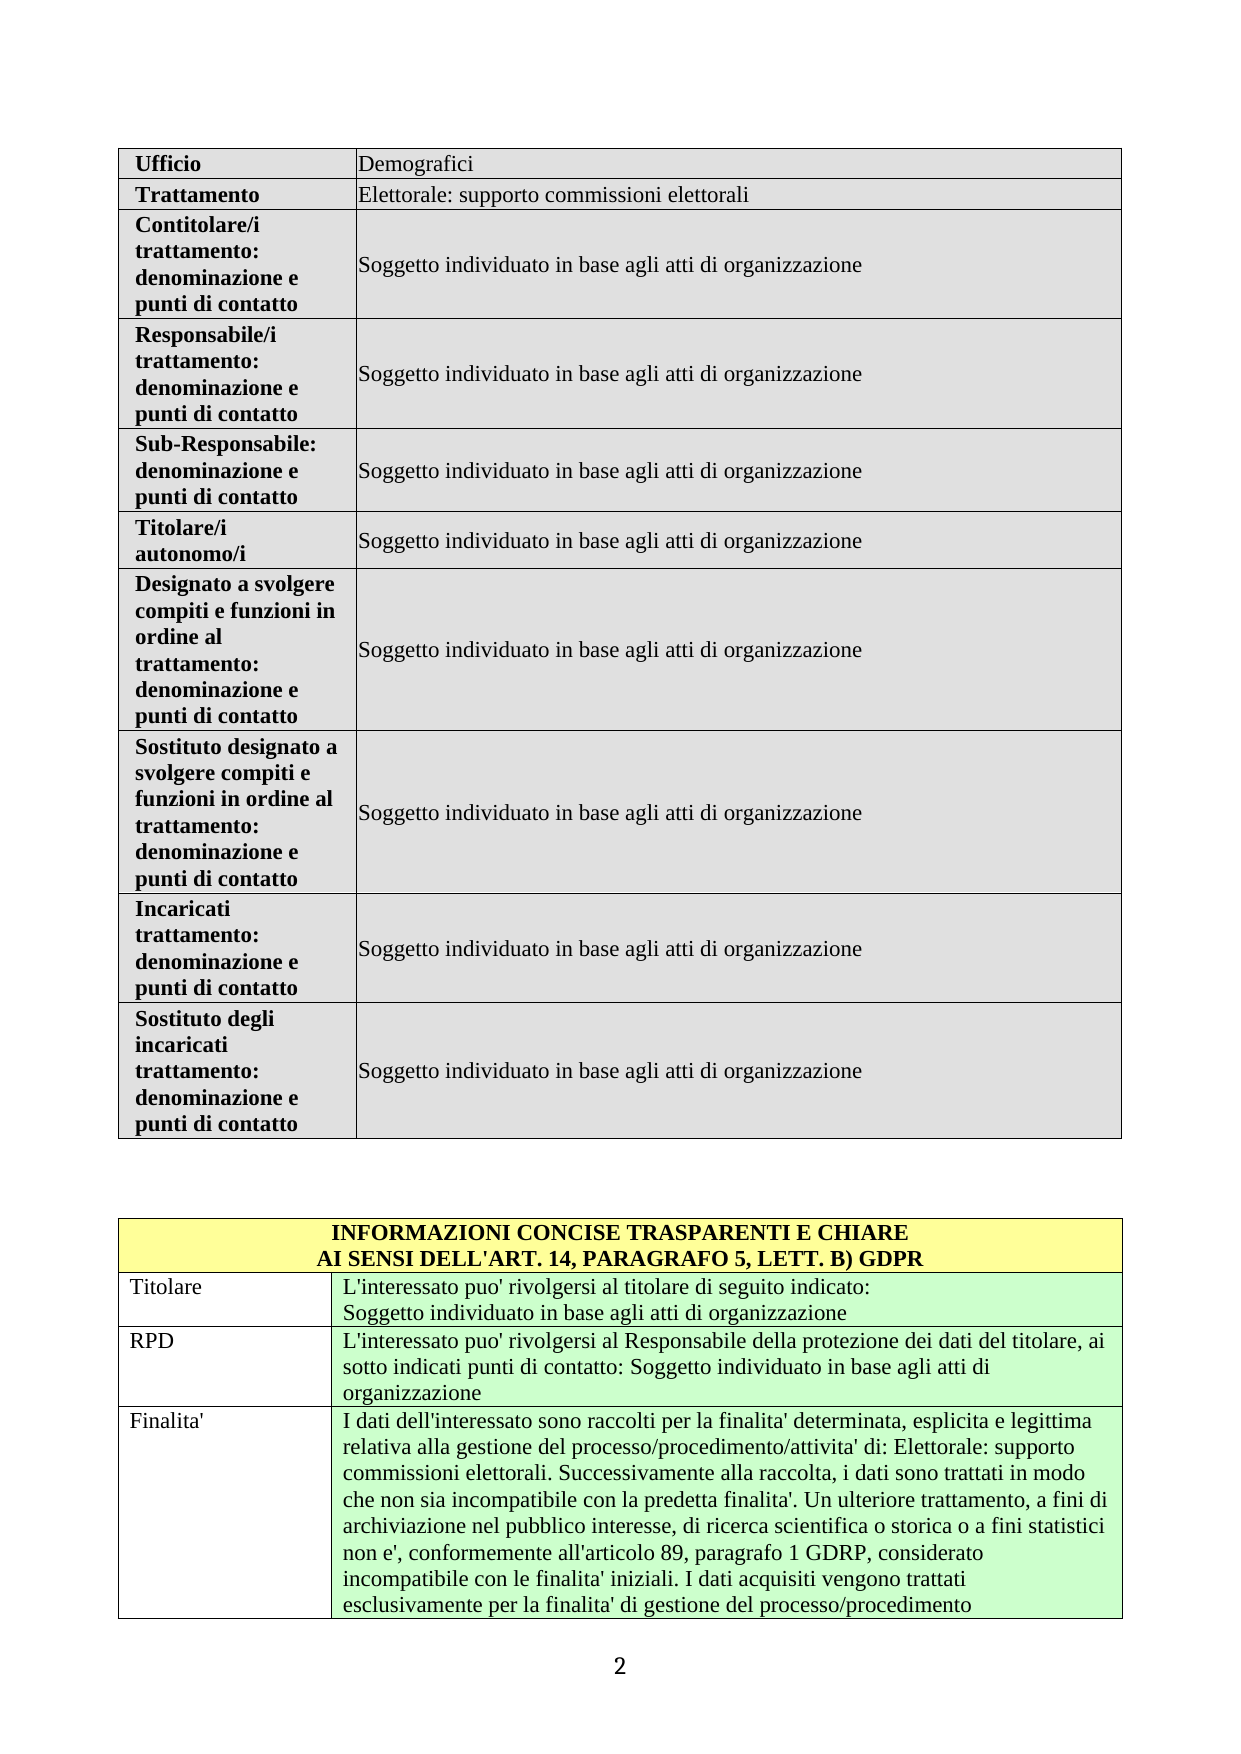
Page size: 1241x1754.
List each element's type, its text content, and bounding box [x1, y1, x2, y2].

table_cell Soggetto individuato in base agli atti di organizzazione [357, 731, 1121, 892]
table_cell Designato a svolgere compiti e funzioni in ordine al trattamento: denominazione e punti di contatto [119, 569, 356, 730]
table_cell Soggetto individuato in base agli atti di organizzazione [357, 512, 1121, 568]
table_cell Contitolare/i trattamento: denominazione e punti di contatto [119, 210, 356, 318]
table_cell Sostituto degli incaricati trattamento: denominazione e punti di contatto [119, 1003, 356, 1138]
table_cell Soggetto individuato in base agli atti di organizzazione [357, 894, 1121, 1002]
table_cell Elettorale: supporto commissioni elettorali [357, 179, 1121, 209]
table_cell Responsabile/i trattamento: denominazione e punti di contatto [119, 319, 356, 428]
table_cell L'interessato puo' rivolgersi al Responsabile della protezione dei dati del titolare, ai sotto indicati punti di contatto: Soggetto individuato in base agli atti di organizzazione [332, 1327, 1122, 1406]
table_cell Titolare [119, 1273, 331, 1326]
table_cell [332, 1407, 1122, 1618]
table_cell Incaricati trattamento: denominazione e punti di contatto [119, 894, 356, 1002]
table_cell Sub-Responsabile: denominazione e punti di contatto [119, 429, 356, 511]
table_cell Soggetto individuato in base agli atti di organizzazione [357, 569, 1121, 730]
table_cell Demografici [357, 149, 1121, 178]
table_cell Sostituto designato a svolgere compiti e funzioni in ordine al trattamento: denominazione e punti di contatto [119, 731, 356, 892]
table_cell L'interessato puo' rivolgersi al titolare di seguito indicato: Soggetto individuato in base agli atti di organizzazione [332, 1273, 1122, 1326]
table_cell Trattamento [119, 179, 356, 209]
table_cell Soggetto individuato in base agli atti di organizzazione [357, 210, 1121, 318]
table_cell Titolare/i autonomo/i [119, 512, 356, 568]
table_cell Finalita' [119, 1407, 331, 1618]
table_cell Soggetto individuato in base agli atti di organizzazione [357, 319, 1121, 428]
table_cell Soggetto individuato in base agli atti di organizzazione [357, 429, 1121, 511]
table_cell Soggetto individuato in base agli atti di organizzazione [357, 1003, 1121, 1138]
table_cell Ufficio [119, 149, 356, 178]
table_header INFORMAZIONI CONCISE TRASPARENTI E CHIARE AI SENSI DELL'ART. 14, PARAGRAFO 5, LETT. B) GDPR [119, 1219, 1122, 1272]
table_cell RPD [119, 1327, 331, 1406]
